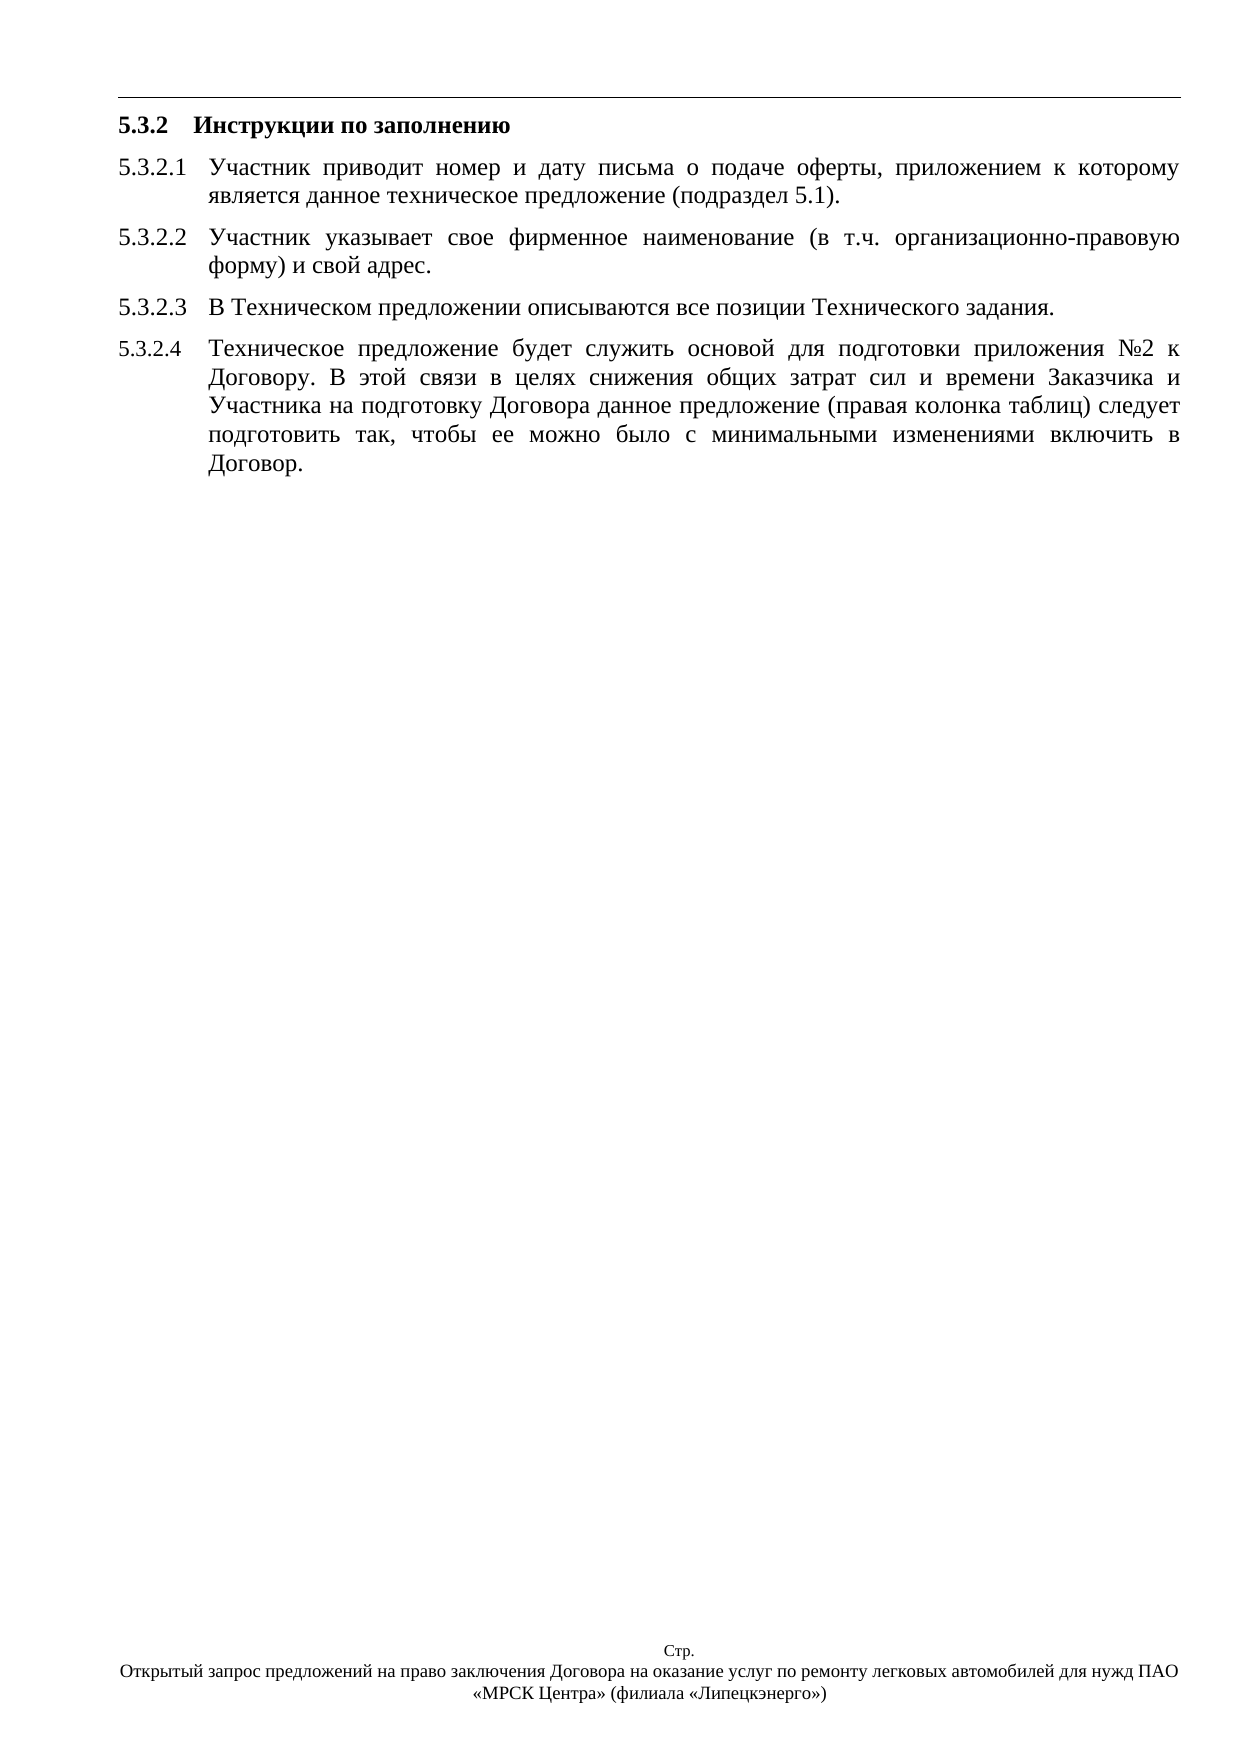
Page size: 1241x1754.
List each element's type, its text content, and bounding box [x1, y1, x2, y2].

subtitle Инструкции по заполнению [118, 111, 1181, 139]
list В Техническом предложении описываются все позиции Технического задания. [118, 292, 1181, 321]
list Участник приводит номер и дату письма о подаче оферты, приложением к которому является данное техническое предложение (подраздел 5.1). [118, 152, 1181, 209]
list Участник указывает свое фирменное наименование (в т.ч. организационно-правовую форму) и свой адрес. [118, 222, 1181, 279]
list Техническое предложение будет служить основой для подготовки приложения №2 к Договору. В этой связи в целях снижения общих затрат сил и времени Заказчика и Участника на подготовку Договора данное предложение (правая колонка таблиц) следует подготовить так, чтобы ее можно было с минимальными изменениями включить в Договор. [118, 333, 1181, 477]
